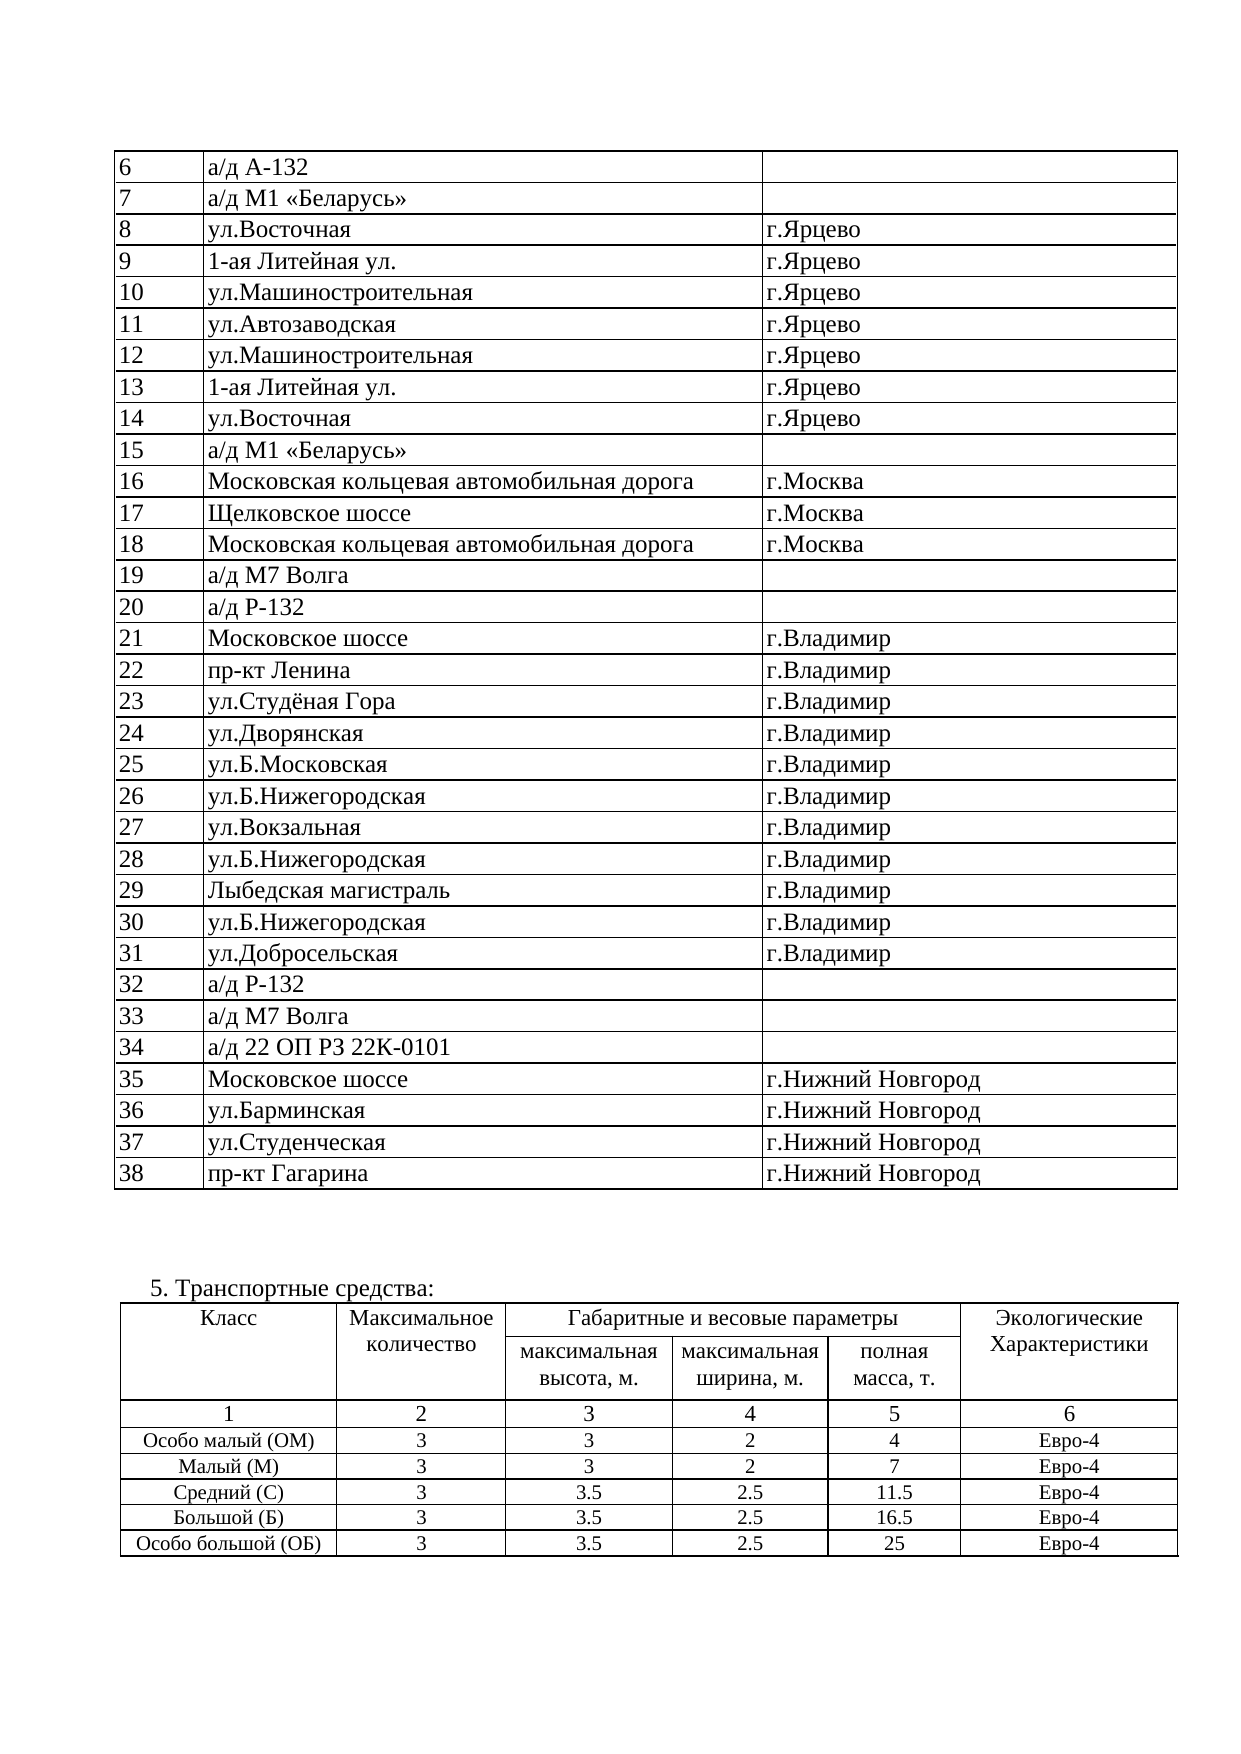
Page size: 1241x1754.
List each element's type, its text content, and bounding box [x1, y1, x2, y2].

table_cell а/д А-132 [204, 152, 762, 181]
table_cell Лыбедская магистраль [204, 875, 762, 905]
table_cell ул.Студенческая [204, 1127, 762, 1157]
table_cell 1-ая Литейная ул. [204, 246, 762, 276]
table_cell ул.Студёная Гора [204, 686, 762, 716]
table_cell Большой (Б) [121, 1505, 336, 1529]
table_cell 14 [115, 403, 203, 433]
table_header Габаритные и весовые параметры [506, 1304, 960, 1336]
table_cell Особо малый (ОМ) [121, 1428, 336, 1452]
table_cell 3 [506, 1454, 672, 1478]
table_cell Щелковское шоссе [204, 498, 762, 527]
table_cell а/д М7 Волга [204, 1001, 762, 1031]
table_cell 22 [115, 654, 203, 685]
table_cell 28 [115, 843, 203, 873]
table_cell 12 [115, 340, 203, 370]
table_cell Евро-4 [961, 1428, 1177, 1452]
table_cell Московская кольцевая автомобильная дорога [204, 466, 762, 496]
table_cell Евро-4 [961, 1480, 1177, 1504]
table_cell 1 [121, 1401, 336, 1427]
table_cell г.Владимир [763, 748, 1177, 779]
table_cell 2.5 [673, 1480, 827, 1504]
table_cell г.Владимир [763, 653, 1177, 685]
table_cell 3 [506, 1401, 672, 1427]
table_cell 16.5 [829, 1505, 960, 1529]
table_cell а/д 22 ОП РЗ 22К-0101 [204, 1032, 762, 1062]
table_cell ул.Б.Нижегородская [204, 781, 762, 811]
table_cell г.Владимир [763, 936, 1177, 968]
table_cell 34 [115, 1032, 203, 1062]
table_cell [763, 181, 1177, 213]
table_cell 20 [115, 591, 203, 622]
table_cell 3.5 [506, 1531, 672, 1555]
table_cell 2.5 [673, 1531, 827, 1555]
table_header Класс [121, 1304, 336, 1399]
table_cell г.Нижний Новгород [763, 1157, 1177, 1188]
table_cell г.Ярцево [763, 307, 1177, 339]
table_cell ул.Вокзальная [204, 812, 762, 842]
table_cell полная масса, т. [829, 1337, 960, 1399]
table_cell Особо большой (ОБ) [121, 1531, 336, 1555]
table_cell Малый (М) [121, 1454, 336, 1478]
table_cell 3 [506, 1428, 672, 1452]
table_cell г.Москва [763, 465, 1177, 496]
table_cell 33 [115, 1000, 203, 1031]
table_cell ул.Дворянская [204, 718, 762, 748]
table_cell 7 [115, 183, 203, 213]
table_cell [763, 1031, 1177, 1062]
table_cell ул.Автозаводская [204, 309, 762, 339]
table_cell 18 [115, 529, 203, 559]
table_cell г.Владимир [763, 811, 1177, 842]
table_cell г.Ярцево [763, 244, 1177, 276]
table_cell Московское шоссе [204, 1064, 762, 1094]
table_cell 30 [115, 906, 203, 936]
table_cell 24 [115, 717, 203, 748]
table_cell а/д М1 «Беларусь» [204, 183, 762, 213]
table_cell Евро-4 [961, 1531, 1177, 1555]
table_cell 35 [115, 1063, 203, 1094]
table_cell [763, 590, 1177, 622]
table_cell г.Владимир [763, 842, 1177, 873]
table_cell а/д М7 Волга [204, 561, 762, 590]
table_cell 8 [115, 214, 203, 244]
table_cell а/д М1 «Беларусь» [204, 435, 762, 464]
table_cell г.Владимир [763, 905, 1177, 936]
table_cell г.Москва [763, 528, 1177, 559]
table_cell 36 [115, 1095, 203, 1125]
table_cell 1-ая Литейная ул. [204, 372, 762, 402]
table_cell 25 [829, 1531, 960, 1555]
table_cell ул.Барминская [204, 1095, 762, 1125]
table_cell 27 [115, 812, 203, 842]
table_cell 29 [115, 875, 203, 905]
table_cell 3 [337, 1428, 505, 1452]
table_cell 6 [115, 152, 203, 181]
table_header Экологические Характеристики [961, 1304, 1177, 1399]
table_cell [763, 999, 1177, 1031]
table_cell [763, 559, 1177, 590]
table_cell 4 [829, 1428, 960, 1452]
table_cell ул.Добросельская [204, 938, 762, 968]
table_cell 7 [829, 1454, 960, 1478]
table_cell г.Ярцево [763, 370, 1177, 402]
table_cell г.Владимир [763, 685, 1177, 716]
table_cell г.Владимир [763, 874, 1177, 905]
table_cell 25 [115, 749, 203, 779]
table_cell 3 [337, 1480, 505, 1504]
table_cell Московская кольцевая автомобильная дорога [204, 529, 762, 559]
table_cell максимальная ширина, м. [673, 1337, 827, 1399]
text 5. Транспортные средства: [150, 1273, 1090, 1302]
table_cell 2.5 [673, 1505, 827, 1529]
table_cell ул.Восточная [204, 215, 762, 244]
table_cell ул.Б.Московская [204, 749, 762, 779]
table_cell 2 [673, 1454, 827, 1478]
table_cell ул.Машиностроительная [204, 277, 762, 307]
table_cell 3 [337, 1454, 505, 1478]
table_cell 5 [829, 1401, 960, 1427]
table_cell Евро-4 [961, 1454, 1177, 1478]
table_cell Евро-4 [961, 1505, 1177, 1529]
table_cell г.Москва [763, 496, 1177, 527]
table_cell максимальная высота, м. [506, 1337, 672, 1399]
table_cell [763, 433, 1177, 464]
table_cell 2 [673, 1428, 827, 1452]
table_cell 4 [673, 1401, 827, 1427]
table_cell ул.Восточная [204, 403, 762, 433]
table_cell Средний (С) [121, 1480, 336, 1504]
table_cell 21 [115, 623, 203, 653]
table_cell 13 [115, 371, 203, 402]
table_cell 3 [337, 1531, 505, 1555]
table_cell 23 [115, 686, 203, 716]
table_cell Московское шоссе [204, 623, 762, 653]
table_cell г.Ярцево [763, 276, 1177, 307]
table_cell 3.5 [506, 1505, 672, 1529]
table_cell 32 [115, 969, 203, 999]
table_cell г.Ярцево [763, 213, 1177, 244]
table_cell г.Нижний Новгород [763, 1094, 1177, 1125]
table_cell 19 [115, 560, 203, 590]
table_cell ул.Б.Нижегородская [204, 844, 762, 873]
table_cell г.Ярцево [763, 402, 1177, 433]
table_cell ул.Машиностроительная [204, 340, 762, 370]
table_cell 37 [115, 1126, 203, 1157]
table_cell 9 [115, 245, 203, 276]
table_cell [763, 152, 1177, 181]
table_cell 15 [115, 434, 203, 464]
table_cell 16 [115, 466, 203, 496]
table_cell 6 [961, 1401, 1177, 1427]
table_header Максимальное количество [337, 1304, 505, 1399]
table_cell г.Ярцево [763, 339, 1177, 370]
table_cell г.Владимир [763, 779, 1177, 811]
table_cell 11 [115, 308, 203, 339]
table_cell 31 [115, 938, 203, 968]
table_cell 38 [115, 1158, 203, 1188]
table_cell а/д Р-132 [204, 970, 762, 999]
table_cell а/д Р-132 [204, 592, 762, 622]
table_cell г.Нижний Новгород [763, 1062, 1177, 1094]
table_cell 2 [337, 1401, 505, 1427]
table_cell 3 [337, 1505, 505, 1529]
table_cell пр-кт Гагарина [204, 1158, 762, 1188]
table_cell 3.5 [506, 1480, 672, 1504]
table_cell 10 [115, 277, 203, 307]
table_cell г.Владимир [763, 622, 1177, 653]
table_cell [763, 968, 1177, 999]
table_cell пр-кт Ленина [204, 655, 762, 685]
table_cell 17 [115, 497, 203, 527]
table_cell 26 [115, 780, 203, 811]
table_cell г.Нижний Новгород [763, 1125, 1177, 1157]
table_cell г.Владимир [763, 716, 1177, 748]
table_cell 11.5 [829, 1480, 960, 1504]
table_cell ул.Б.Нижегородская [204, 907, 762, 936]
